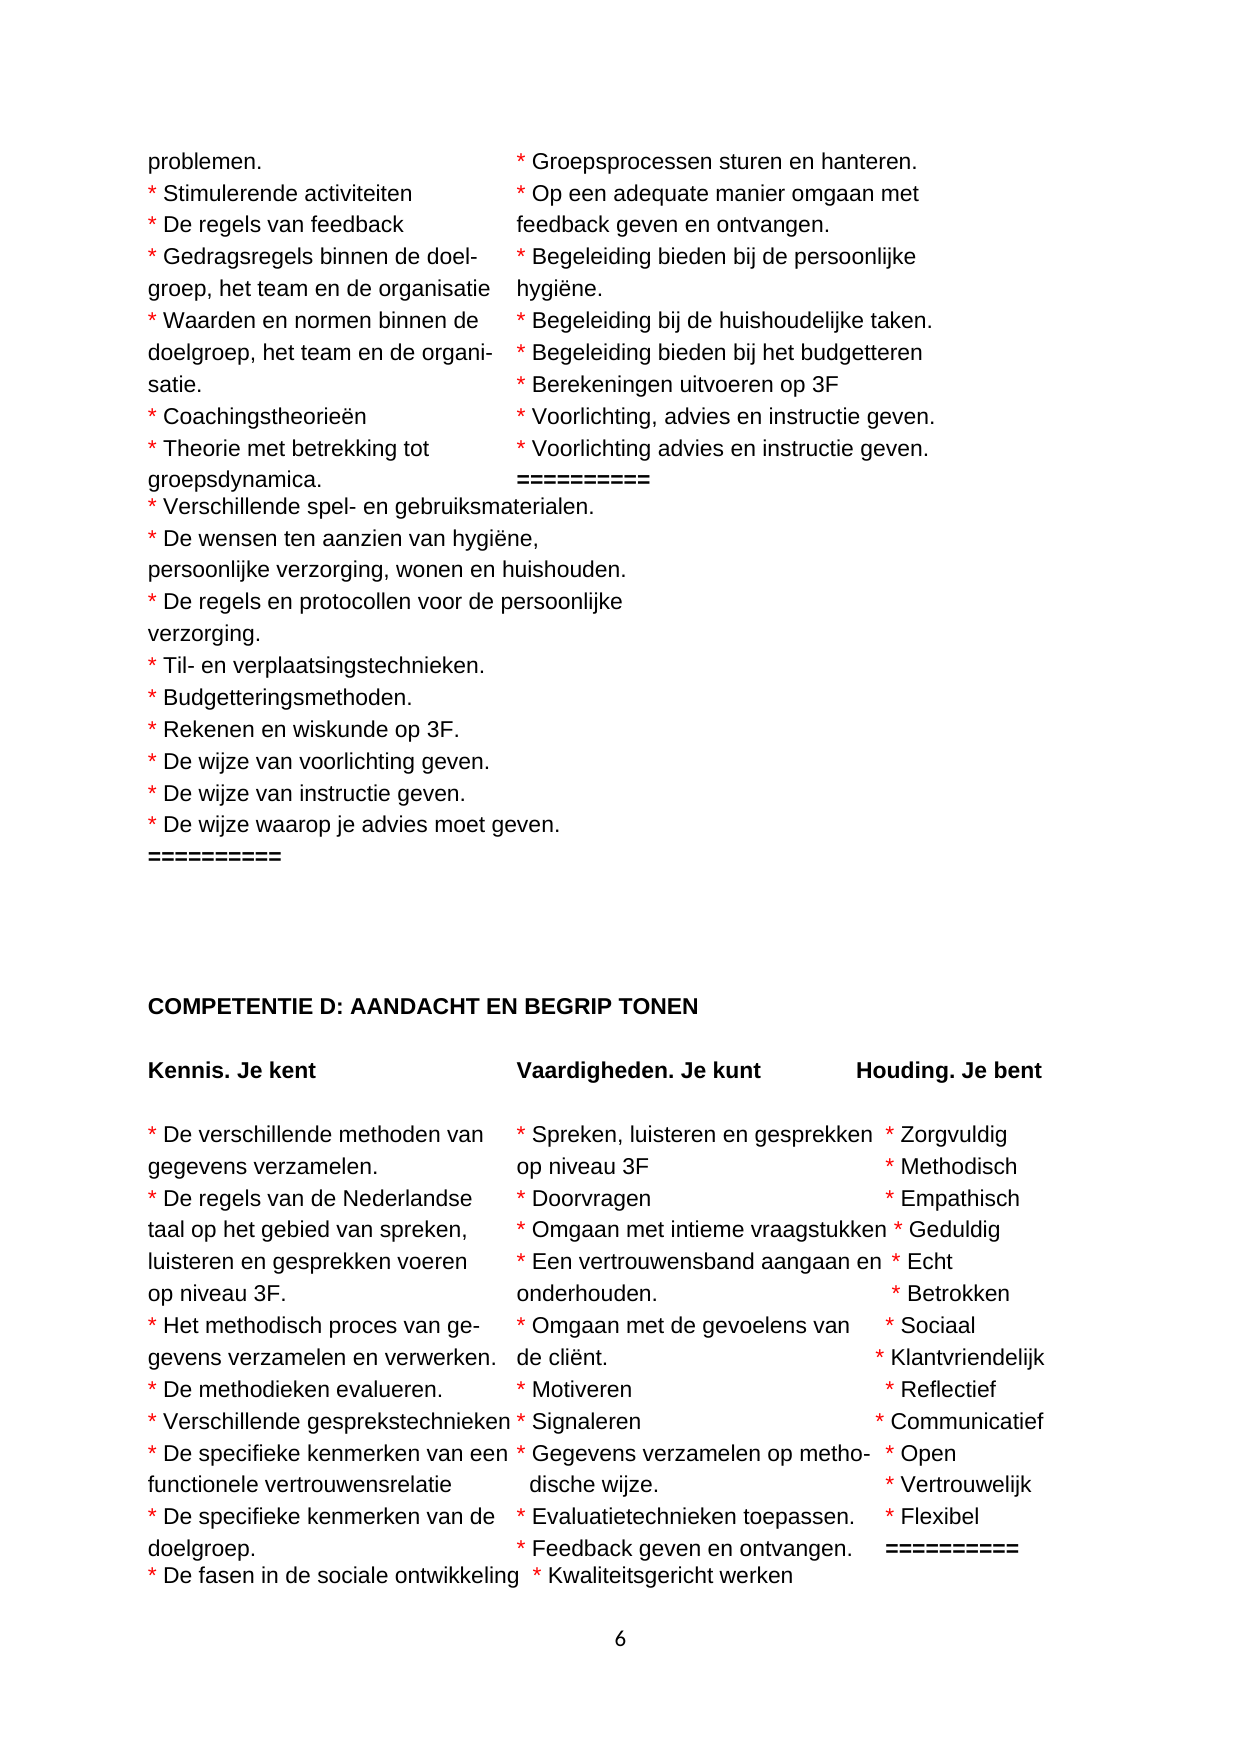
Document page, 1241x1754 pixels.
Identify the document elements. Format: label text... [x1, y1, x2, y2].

text * De fasen in de sociale ontwikkeling * Kwaliteitsgericht werken [148, 1562, 1093, 1588]
text * De wijze waarop je advies moet geven. [148, 811, 1093, 838]
text * De wijze van voorlichting geven. [148, 748, 1093, 774]
text * Budgetteringsmethoden. [148, 684, 1093, 710]
text verzorging. [148, 620, 1093, 647]
text taal op het gebied van spreken, * Omgaan met intieme vraagstukken * Geduldig [148, 1216, 1093, 1243]
text * Verschillende spel- en gebruiksmaterialen. [148, 493, 1093, 519]
text ========== [148, 843, 1093, 898]
text groep, het team en de organisatie hygiëne. [148, 275, 1093, 301]
text * De specifieke kenmerken van de * Evaluatietechnieken toepassen. * Flexibel [148, 1503, 1093, 1530]
text groepsdynamica. ========== [148, 466, 1093, 493]
text * Stimulerende activiteiten * Op een adequate manier omgaan met [148, 179, 1093, 206]
text op niveau 3F. onderhouden. * Betrokken [148, 1280, 1093, 1307]
text * De methodieken evalueren. * Motiveren * Reflectief [148, 1376, 1093, 1402]
text * De wensen ten aanzien van hygiëne, persoonlijke verzorging, wonen en huishouden. [148, 524, 1093, 583]
text * De regels en protocollen voor de persoonlijke [148, 588, 1093, 615]
text * De regels van feedback feedback geven en ontvangen. [148, 211, 1093, 238]
text * Til- en verplaatsingstechnieken. [148, 652, 1093, 678]
text * Coachingstheorieën * Voorlichting, advies en instructie geven. [148, 403, 1093, 429]
text Kennis. Je kent Vaardigheden. Je kunt Houding. Je bent [148, 1057, 1093, 1083]
text * De regels van de Nederlandse * Doorvragen * Empathisch [148, 1184, 1093, 1211]
text * Rekenen en wiskunde op 3F. [148, 716, 1093, 742]
text * Verschillende gesprekstechnieken * Signaleren * Communicatief [148, 1408, 1093, 1434]
text * De verschillende methoden van * Spreken, luisteren en gesprekken * Zorgvuldig [148, 1121, 1093, 1147]
text * De specifieke kenmerken van een * Gegevens verzamelen op metho- * Open [148, 1439, 1093, 1466]
text * De wijze van instructie geven. [148, 779, 1093, 806]
text problemen. * Groepsprocessen sturen en hanteren. [148, 148, 1093, 174]
text gegevens verzamelen. op niveau 3F * Methodisch [148, 1153, 1093, 1179]
text gevens verzamelen en verwerken. de cliënt. * Klantvriendelijk [148, 1344, 1093, 1370]
text * Theorie met betrekking tot * Voorlichting advies en instructie geven. [148, 434, 1093, 461]
text * Waarden en normen binnen de * Begeleiding bij de huishoudelijke taken. [148, 307, 1093, 333]
text satie. * Berekeningen uitvoeren op 3F [148, 371, 1093, 397]
text doelgroep. * Feedback geven en ontvangen. ========== [148, 1535, 1093, 1562]
text luisteren en gesprekken voeren * Een vertrouwensband aangaan en * Echt [148, 1248, 1093, 1275]
text * Gedragsregels binnen de doel- * Begeleiding bieden bij de persoonlijke [148, 243, 1093, 269]
text * Het methodisch proces van ge- * Omgaan met de gevoelens van * Sociaal [148, 1312, 1093, 1338]
text COMPETENTIE D: AANDACHT EN BEGRIP TONEN [148, 993, 1093, 1020]
text functionele vertrouwensrelatie dische wijze. * Vertrouwelijk [148, 1471, 1093, 1498]
text doelgroep, het team en de organi- * Begeleiding bieden bij het budgetteren [148, 339, 1093, 365]
